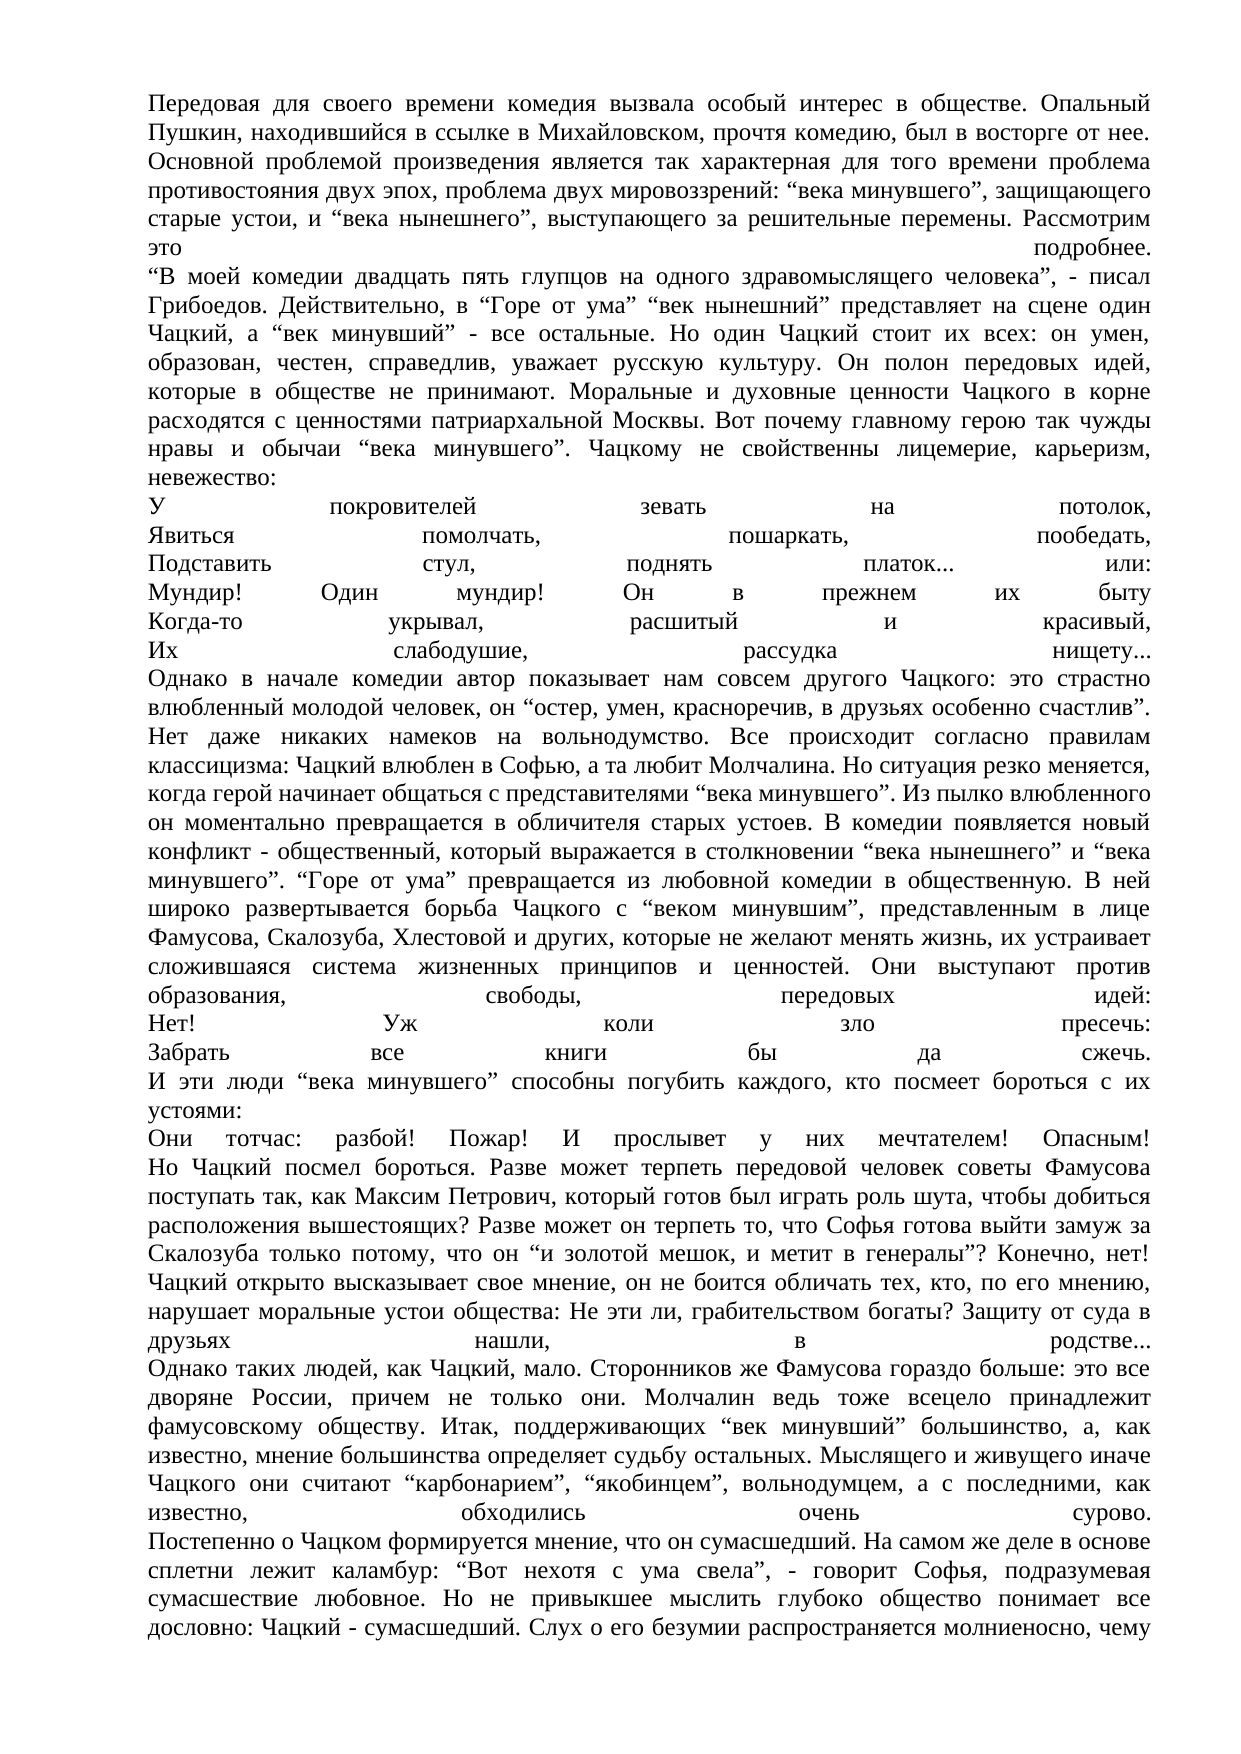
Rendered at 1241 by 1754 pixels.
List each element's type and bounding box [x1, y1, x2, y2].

text [148, 88, 1152, 1641]
